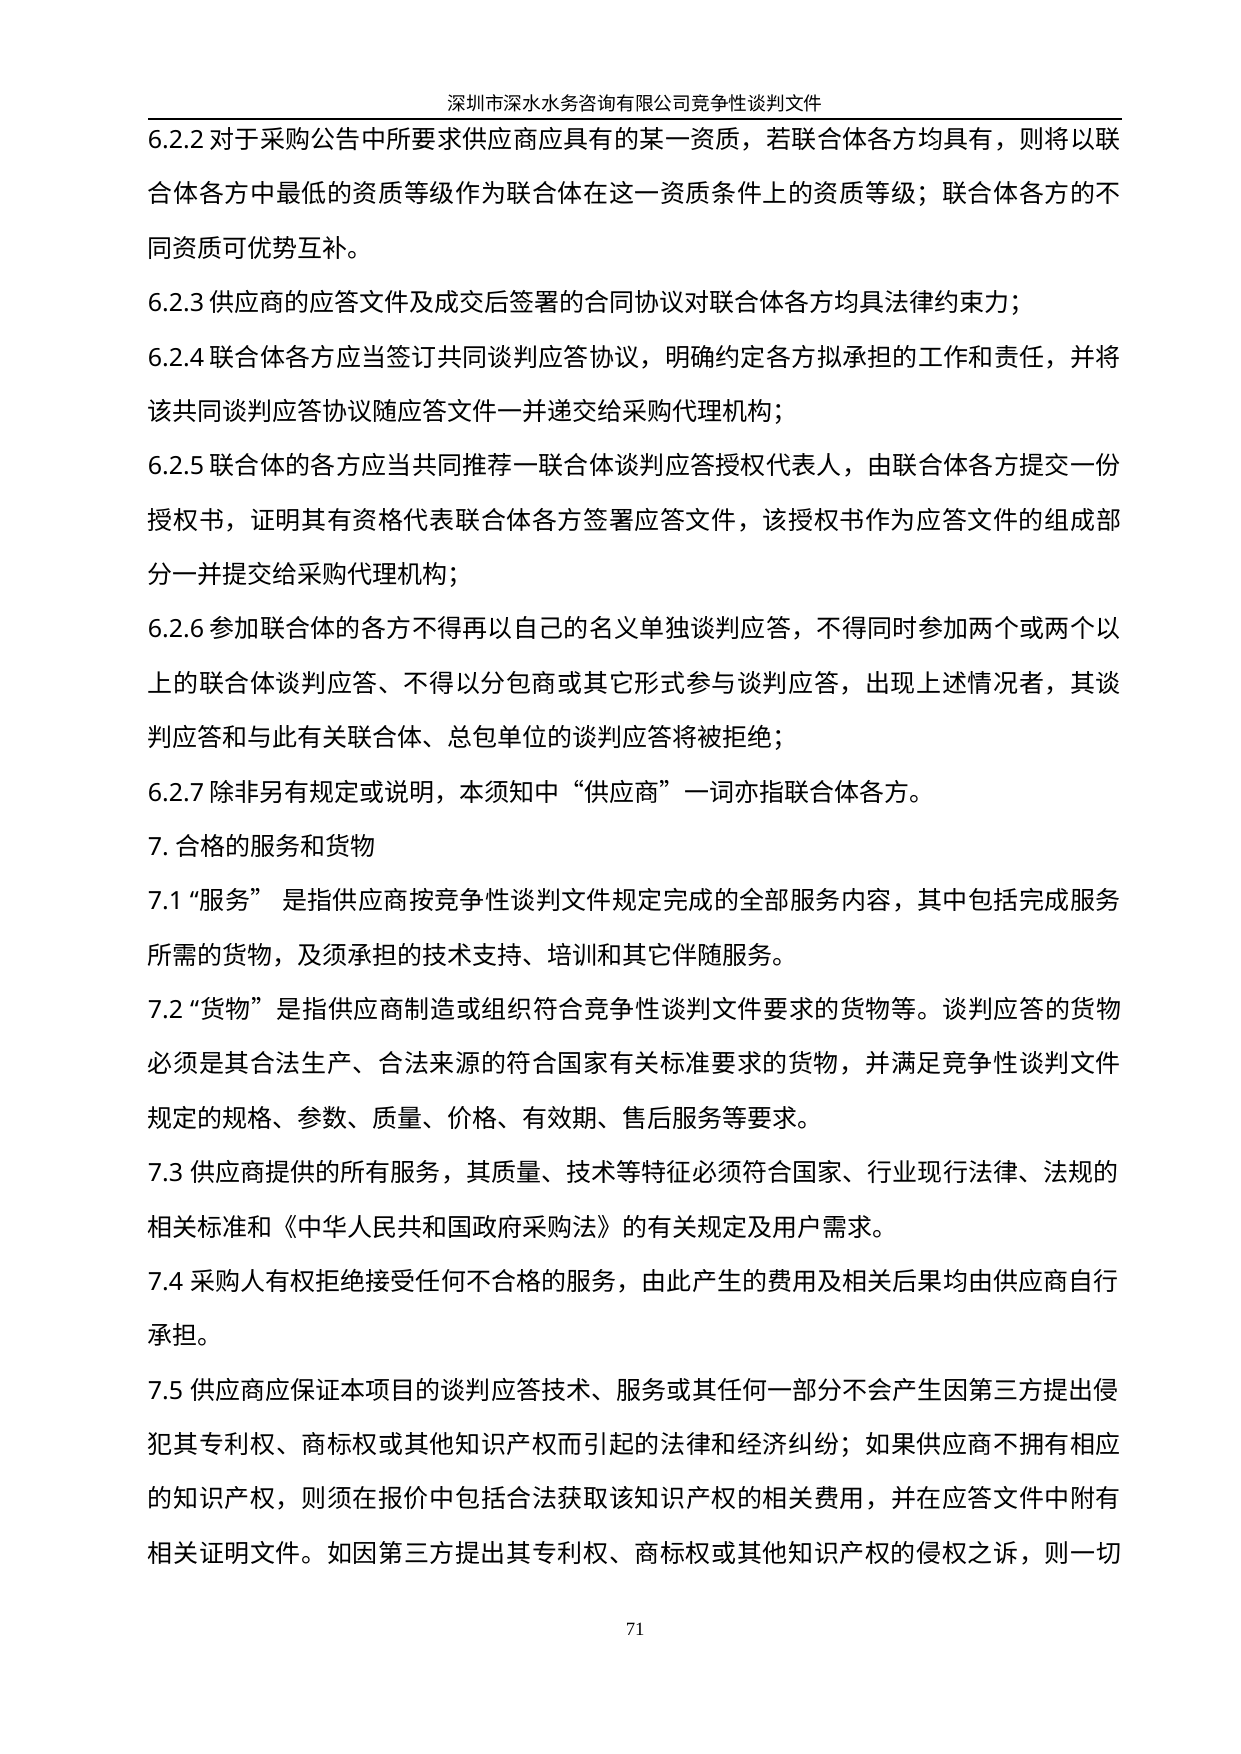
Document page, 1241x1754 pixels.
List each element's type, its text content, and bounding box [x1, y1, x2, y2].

text 6.2.3供应商的应答文件及成交后签署的合同协议对联合体各方均具法律约束力； [148, 283, 1122, 319]
text 6.2.2对于采购公告中所要求供应商应具有的某一资质，若联合体各方均具有，则将以联合体各方中最低的资质等级作为联合体在这一资质条件上的资质等级；联合体各方的不同资质可优势互补。 [148, 120, 1122, 264]
text 7.4 采购人有权拒绝接受任何不合格的服务，由此产生的费用及相关后果均由供应商自行承担。 [148, 1261, 1122, 1352]
text 6.2.4联合体各方应当签订共同谈判应答协议，明确约定各方拟承担的工作和责任，并将该共同谈判应答协议随应答文件一并递交给采购代理机构； [148, 337, 1122, 428]
text 7. 合格的服务和货物 [148, 826, 1122, 863]
text 6.2.7除非另有规定或说明，本须知中“供应商”一词亦指联合体各方。 [148, 772, 1122, 808]
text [148, 1370, 1122, 1569]
text 7.3 供应商提供的所有服务，其质量、技术等特征必须符合国家、行业现行法律、法规的相关标准和《中华人民共和国政府采购法》的有关规定及用户需求。 [148, 1153, 1122, 1243]
text 6.2.6参加联合体的各方不得再以自己的名义单独谈判应答，不得同时参加两个或两个以上的联合体谈判应答、不得以分包商或其它形式参与谈判应答，出现上述情况者，其谈判应答和与此有关联合体、总包单位的谈判应答将被拒绝； [148, 609, 1122, 754]
text 7.2 “货物”是指供应商制造或组织符合竞争性谈判文件要求的货物等。谈判应答的货物必须是其合法生产、合法来源的符合国家有关标准要求的货物，并满足竞争性谈判文件规定的规格、参数、质量、价格、有效期、售后服务等要求。 [148, 989, 1122, 1134]
text 6.2.5联合体的各方应当共同推荐一联合体谈判应答授权代表人，由联合体各方提交一份授权书，证明其有资格代表联合体各方签署应答文件，该授权书作为应答文件的组成部分一并提交给采购代理机构； [148, 446, 1122, 591]
text 7.1 “服务” 是指供应商按竞争性谈判文件规定完成的全部服务内容，其中包括完成服务所需的货物，及须承担的技术支持、培训和其它伴随服务。 [148, 881, 1122, 971]
